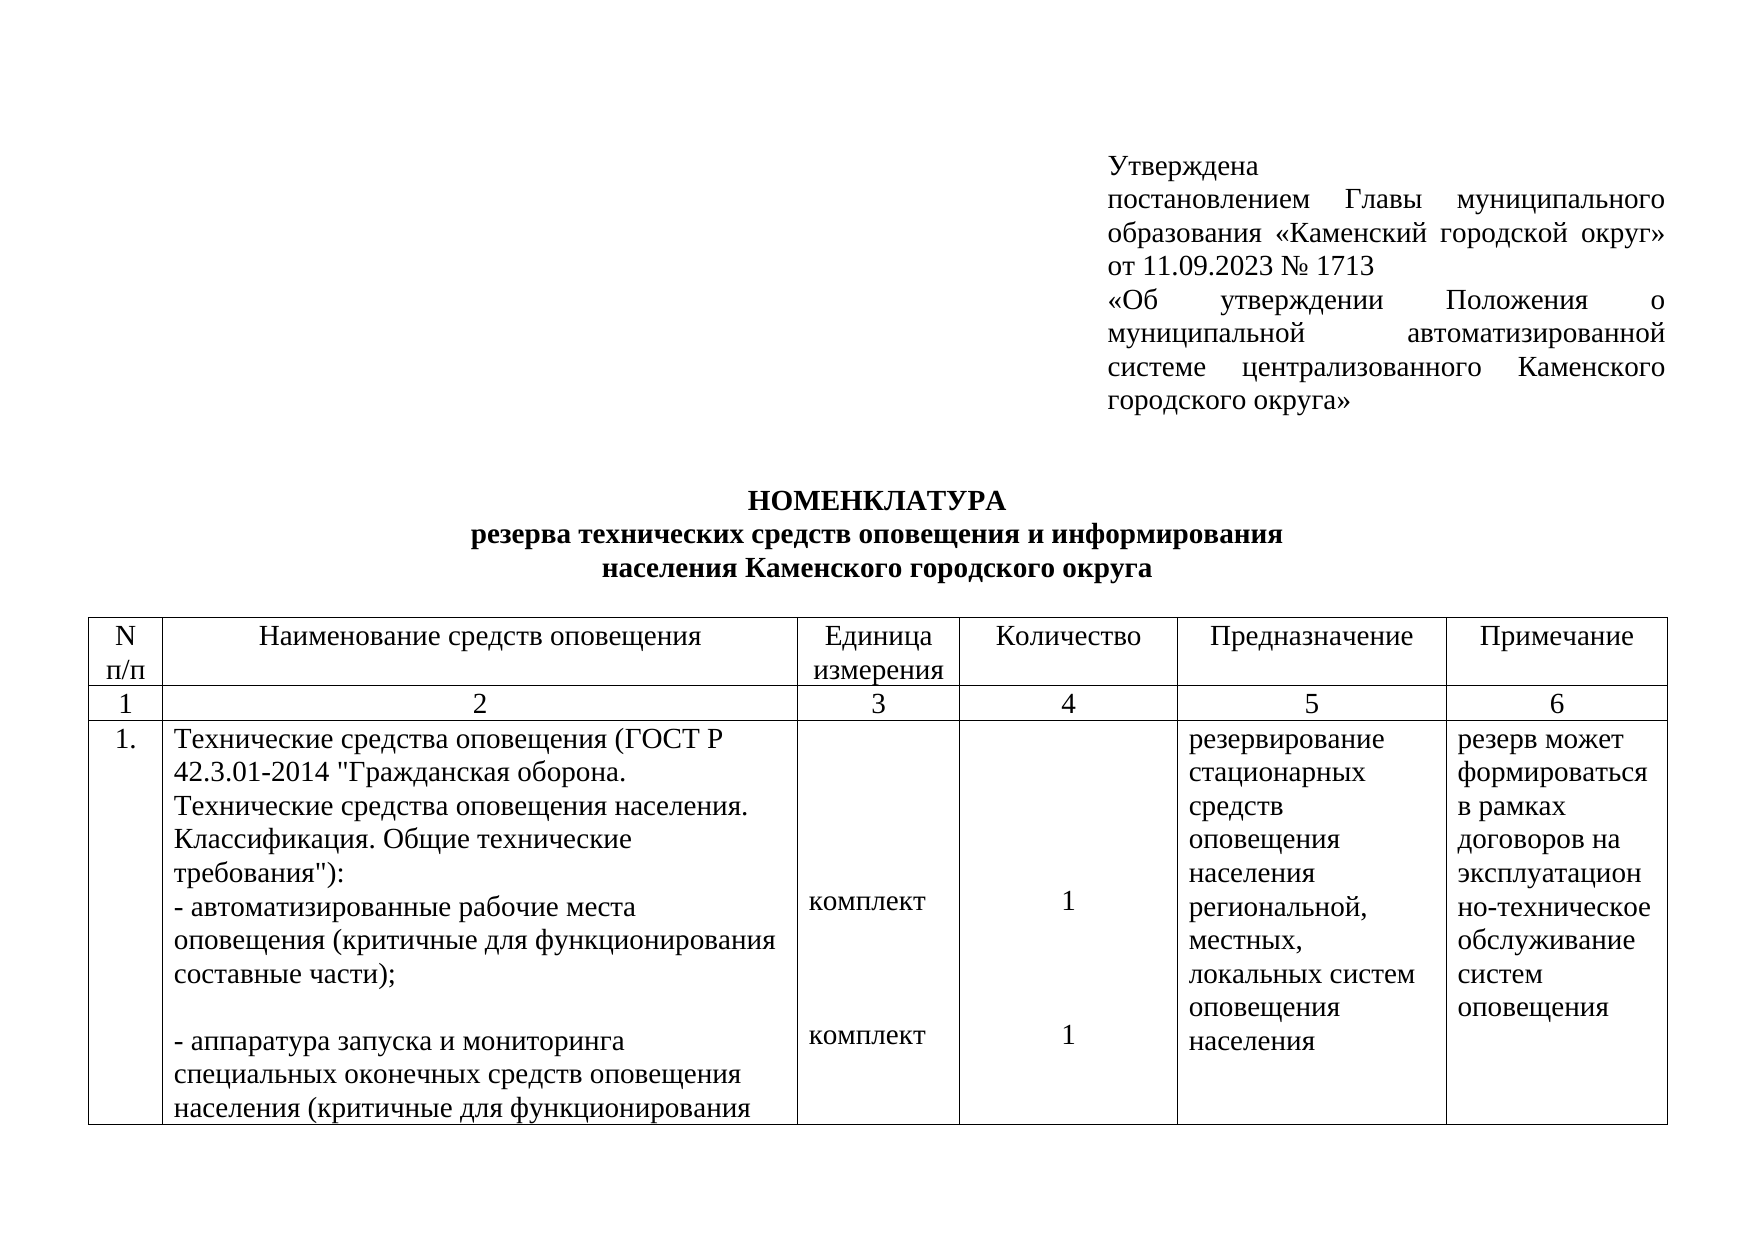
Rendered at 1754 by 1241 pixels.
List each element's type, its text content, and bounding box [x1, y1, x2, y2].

table_header Количество [960, 618, 1177, 685]
text постановлением Главы муниципального образования «Каменский городской округ» от 11.09.2023 № 1713 [1107, 181, 1666, 282]
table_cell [1447, 721, 1667, 1123]
title населения Каменского городского округа [89, 550, 1665, 584]
title резерва технических средств оповещения и информирования [89, 517, 1665, 550]
table_cell 1 [89, 686, 162, 720]
table_header Единица измерения [798, 618, 959, 685]
table_cell комплект комплект комплект [798, 721, 959, 1123]
table_cell 5 [1178, 686, 1446, 720]
text «Об утверждении Положения о муниципальной автоматизированной системе централизованного Каменского городского округа» [1107, 282, 1666, 416]
table_header Предназначение [1178, 618, 1446, 685]
table_cell 2 [163, 686, 797, 720]
table_cell 3 [798, 686, 959, 720]
table_cell 6 [1447, 686, 1667, 720]
table_cell 4 [960, 686, 1177, 720]
table_cell 1. [89, 721, 162, 1123]
table_header N п/п [89, 618, 162, 685]
table_header Наименование средств оповещения [163, 618, 797, 685]
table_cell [163, 721, 797, 1123]
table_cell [1178, 721, 1446, 1123]
text Утверждена [1107, 148, 1666, 181]
table_header Примечание [1447, 618, 1667, 685]
title НОМЕНКЛАТУРА [89, 483, 1665, 517]
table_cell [960, 721, 1177, 1123]
